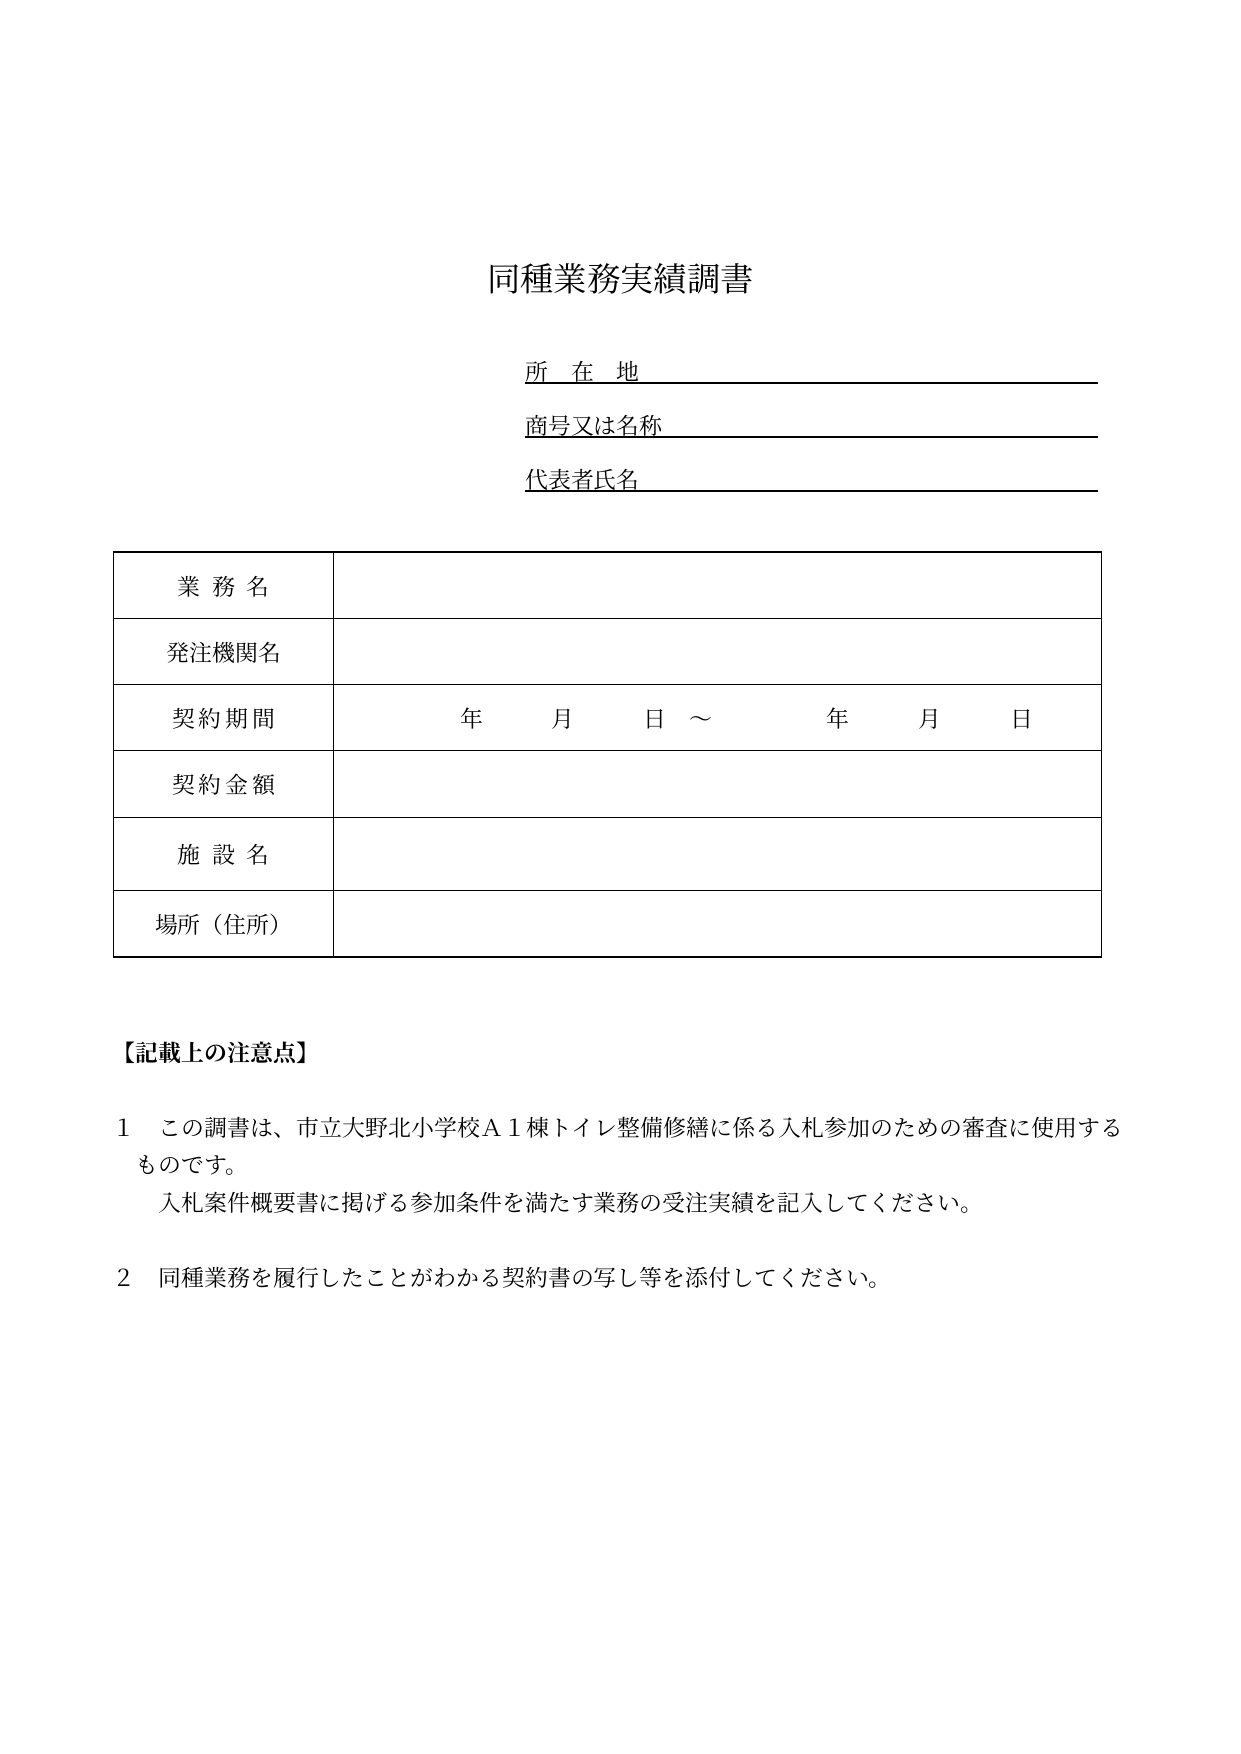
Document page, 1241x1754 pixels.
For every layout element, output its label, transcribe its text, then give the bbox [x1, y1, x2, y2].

table_header [334, 553, 1101, 618]
table_cell [334, 891, 1101, 956]
text ２ 同種業務を履行したことがわかる契約書の写し等を添付してください。 [112, 1257, 1128, 1295]
text 所 在 地 [112, 352, 1128, 389]
text 【記載上の注意点】 [112, 1032, 1128, 1070]
table_cell 年 月 日 ～ 年 月 日 [334, 685, 1101, 750]
table_cell 場所（住所） [114, 891, 333, 956]
text 同種業務実績調書 [112, 239, 1128, 314]
table_cell 契約金額 [114, 751, 333, 817]
table_cell [334, 619, 1101, 684]
table_header 業務名 [114, 553, 333, 618]
table_cell 施設名 [114, 818, 333, 890]
text 代表者氏名 [112, 460, 1128, 497]
table_cell 発注機関名 [114, 619, 333, 684]
text 商号又は名称 [112, 406, 1128, 443]
table_cell 契約期間 [114, 685, 333, 750]
text 入札案件概要書に掲げる参加条件を満たす業務の受注実績を記入してください。 [112, 1182, 1128, 1220]
text １ この調書は、市立大野北小学校Ａ１棟トイレ整備修繕に係る入札参加のための審査に使用するものです。 [112, 1107, 1128, 1182]
table_cell [334, 818, 1101, 890]
table_cell [334, 751, 1101, 817]
